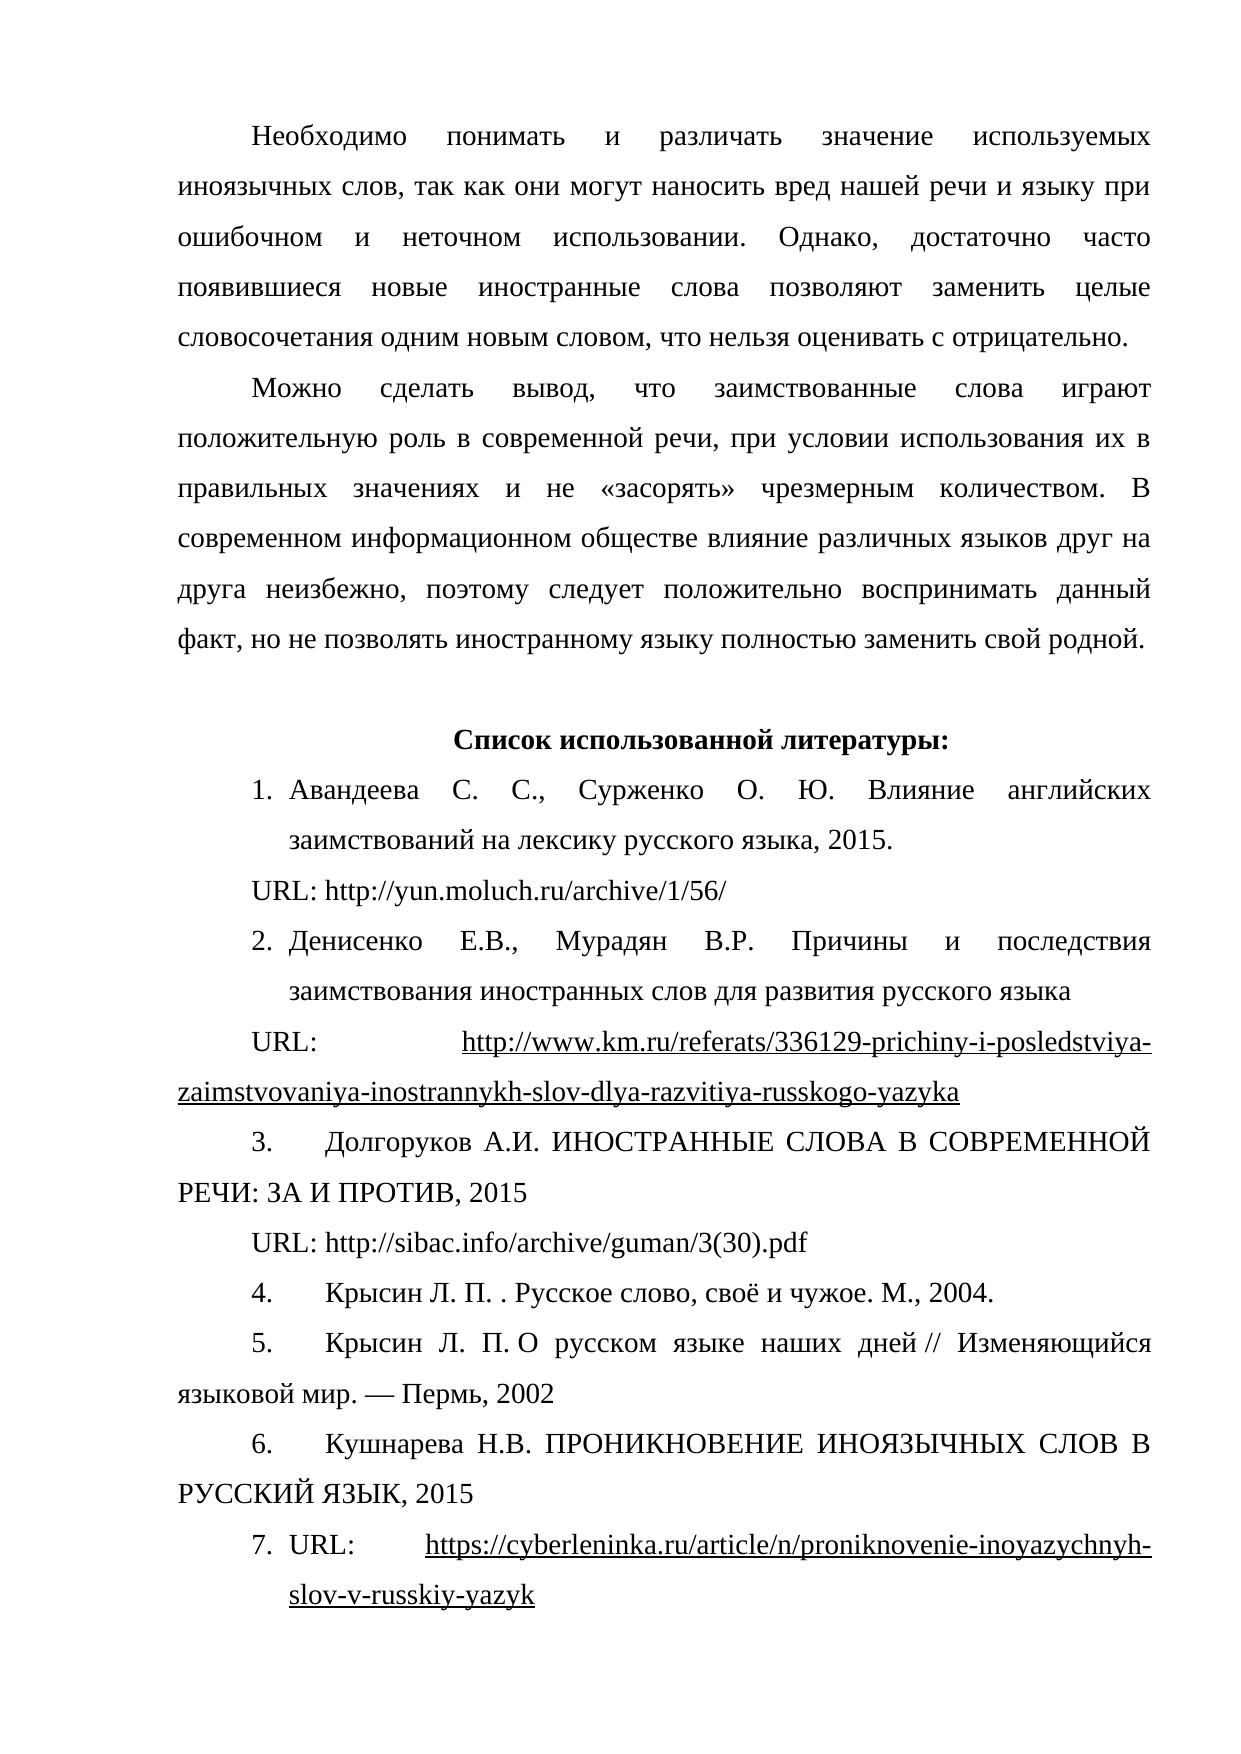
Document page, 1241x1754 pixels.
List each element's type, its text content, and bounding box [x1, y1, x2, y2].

list Денисенко Е.В., Мурадян В.Р. Причины и последствия заимствования иностранных слов для развития русского языка [251, 923, 1152, 1007]
list URL: http://www.km.ru/referats/336129-prichiny-i-posledstviya-zaimstvovaniya-inostrannykh-slov-dlya-razvitiya-russkogo-yazyka [177, 1024, 1152, 1108]
list Кушнарева Н.В. ПРОНИКНОВЕНИЕ ИНОЯЗЫЧНЫХ СЛОВ В РУССКИЙ ЯЗЫК, 2015 [177, 1426, 1152, 1510]
text Необходимо понимать и различать значение используемых иноязычных слов, так как они могут наносить вред нашей речи и языку при ошибочном и неточном использовании. Однако, достаточно часто появившиеся новые иностранные слова позволяют заменить целые словосочетания одним новым словом, что нельзя оценивать с отрицательно. [177, 118, 1152, 353]
list URL: http://sibac.info/archive/guman/3(30).pdf [177, 1225, 1152, 1258]
list URL: http://yun.moluch.ru/archive/1/56/ [177, 873, 1152, 906]
list URL: https://cyberleninka.ru/article/n/proniknovenie-inoyazychnyh-slov-v-russkiy-yazyk [251, 1527, 1152, 1611]
list Долгоруков А.И. ИНОСТРАННЫЕ СЛОВА В СОВРЕМЕННОЙ РЕЧИ: ЗА И ПРОТИВ, 2015 [177, 1124, 1152, 1208]
text Список использованной литературы: [177, 722, 1152, 755]
list Авандеева С. С., Сурженко О. Ю. Влияние английских заимствований на лексику русского языка, 2015. [251, 772, 1152, 856]
list Крысин Л. П. . Русское слово, своё и чужое. М., 2004. [177, 1275, 1152, 1309]
list Крысин Л. П. О русском языке наших дней // Изменяющийся языковой мир. — Пермь, 2002 [177, 1326, 1152, 1409]
text Можно сделать вывод, что заимствованные слова играют положительную роль в современной речи, при условии использования их в правильных значениях и не «засорять» чрезмерным количеством. В современном информационном обществе влияние различных языков друг на друга неизбежно, поэтому следует положительно воспринимать данный факт, но не позволять иностранному языку полностью заменить свой родной. [177, 370, 1152, 655]
